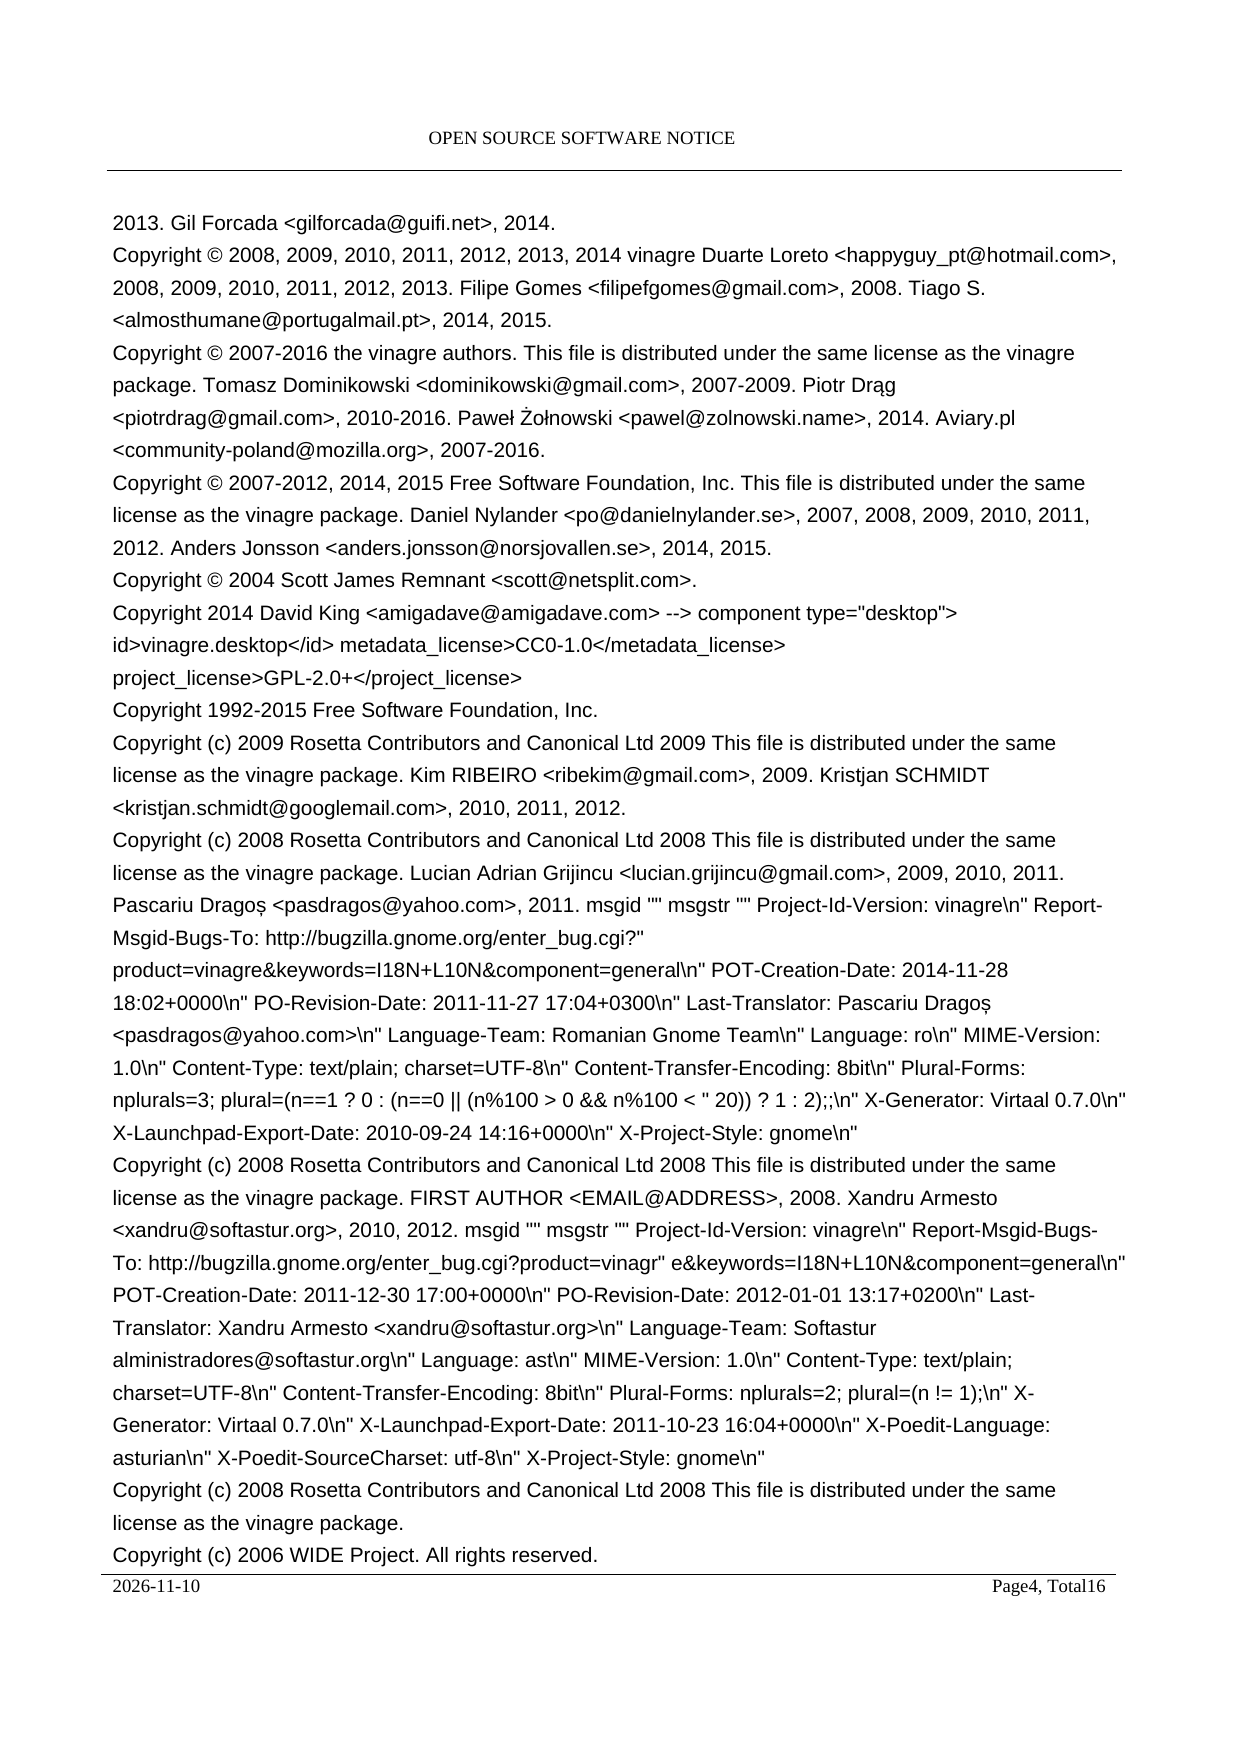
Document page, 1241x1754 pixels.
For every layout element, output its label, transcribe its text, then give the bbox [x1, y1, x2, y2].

text Copyright (c) 2009 Rosetta Contributors and Canonical Ltd 2009 This file is distributed under the same license as the vinagre package. Kim RIBEIRO <ribekim@gmail.com>, 2009. Kristjan SCHMIDT <kristjan.schmidt@googlemail.com>, 2010, 2011, 2012. [112, 726, 1128, 824]
text Copyright © 2004 Scott James Remnant <scott@netsplit.com>. [112, 564, 1128, 596]
text Copyright (c) 2008 Rosetta Contributors and Canonical Ltd 2008 This file is distributed under the same license as the vinagre package. Lucian Adrian Grijincu <lucian.grijincu@gmail.com>, 2009, 2010, 2011. Pascariu Dragoș <pasdragos@yahoo.com>, 2011. msgid "" msgstr "" Project-Id-Version: vinagre\n" Report-Msgid-Bugs-To: http://bugzilla.gnome.org/enter_bug.cgi?" product=vinagre&keywords=I18N+L10N&component=general\n" POT-Creation-Date: 2014-11-28 18:02+0000\n" PO-Revision-Date: 2011-11-27 17:04+0300\n" Last-Translator: Pascariu Dragoș <pasdragos@yahoo.com>\n" Language-Team: Romanian Gnome Team\n" Language: ro\n" MIME-Version: 1.0\n" Content-Type: text/plain; charset=UTF-8\n" Content-Transfer-Encoding: 8bit\n" Plural-Forms: nplurals=3; plural=(n==1 ? 0 : (n==0 || (n%100 > 0 && n%100 < " 20)) ? 1 : 2);;\n" X-Generator: Virtaal 0.7.0\n" X-Launchpad-Export-Date: 2010-09-24 14:16+0000\n" X-Project-Style: gnome\n" [112, 824, 1128, 1149]
text Copyright © 2007-2012, 2014, 2015 Free Software Foundation, Inc. This file is distributed under the same license as the vinagre package. Daniel Nylander <po@danielnylander.se>, 2007, 2008, 2009, 2010, 2011, 2012. Anders Jonsson <anders.jonsson@norsjovallen.se>, 2014, 2015. [112, 466, 1128, 564]
text Copyright (c) 2008 Rosetta Contributors and Canonical Ltd 2008 This file is distributed under the same license as the vinagre package. [112, 1474, 1128, 1539]
text Copyright 2014 David King <amigadave@amigadave.com> --> component type="desktop"> id>vinagre.desktop</id> metadata_license>CC0-1.0</metadata_license> project_license>GPL-2.0+</project_license> [112, 596, 1128, 694]
text Copyright © 2008, 2009, 2010, 2011, 2012, 2013, 2014 vinagre Duarte Loreto <happyguy_pt@hotmail.com>, 2008, 2009, 2010, 2011, 2012, 2013. Filipe Gomes <filipefgomes@gmail.com>, 2008. Tiago S. <almosthumane@portugalmail.pt>, 2014, 2015. [112, 239, 1128, 336]
text Copyright © 2007-2016 the vinagre authors. This file is distributed under the same license as the vinagre package. Tomasz Dominikowski <dominikowski@gmail.com>, 2007-2009. Piotr Drąg <piotrdrag@gmail.com>, 2010-2016. Paweł Żołnowski <pawel@zolnowski.name>, 2014. Aviary.pl <community-poland@mozilla.org>, 2007-2016. [112, 336, 1128, 466]
text Copyright (c) 2006 WIDE Project. All rights reserved. [112, 1539, 1128, 1571]
text Copyright 1992-2015 Free Software Foundation, Inc. [112, 694, 1128, 726]
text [112, 206, 1128, 239]
text Copyright (c) 2008 Rosetta Contributors and Canonical Ltd 2008 This file is distributed under the same license as the vinagre package. FIRST AUTHOR <EMAIL@ADDRESS>, 2008. Xandru Armesto <xandru@softastur.org>, 2010, 2012. msgid "" msgstr "" Project-Id-Version: vinagre\n" Report-Msgid-Bugs-To: http://bugzilla.gnome.org/enter_bug.cgi?product=vinagr" e&keywords=I18N+L10N&component=general\n" POT-Creation-Date: 2011-12-30 17:00+0000\n" PO-Revision-Date: 2012-01-01 13:17+0200\n" Last-Translator: Xandru Armesto <xandru@softastur.org>\n" Language-Team: Softastur alministradores@softastur.org\n" Language: ast\n" MIME-Version: 1.0\n" Content-Type: text/plain; charset=UTF-8\n" Content-Transfer-Encoding: 8bit\n" Plural-Forms: nplurals=2; plural=(n != 1);\n" X-Generator: Virtaal 0.7.0\n" X-Launchpad-Export-Date: 2011-10-23 16:04+0000\n" X-Poedit-Language: asturian\n" X-Poedit-SourceCharset: utf-8\n" X-Project-Style: gnome\n" [112, 1149, 1128, 1474]
